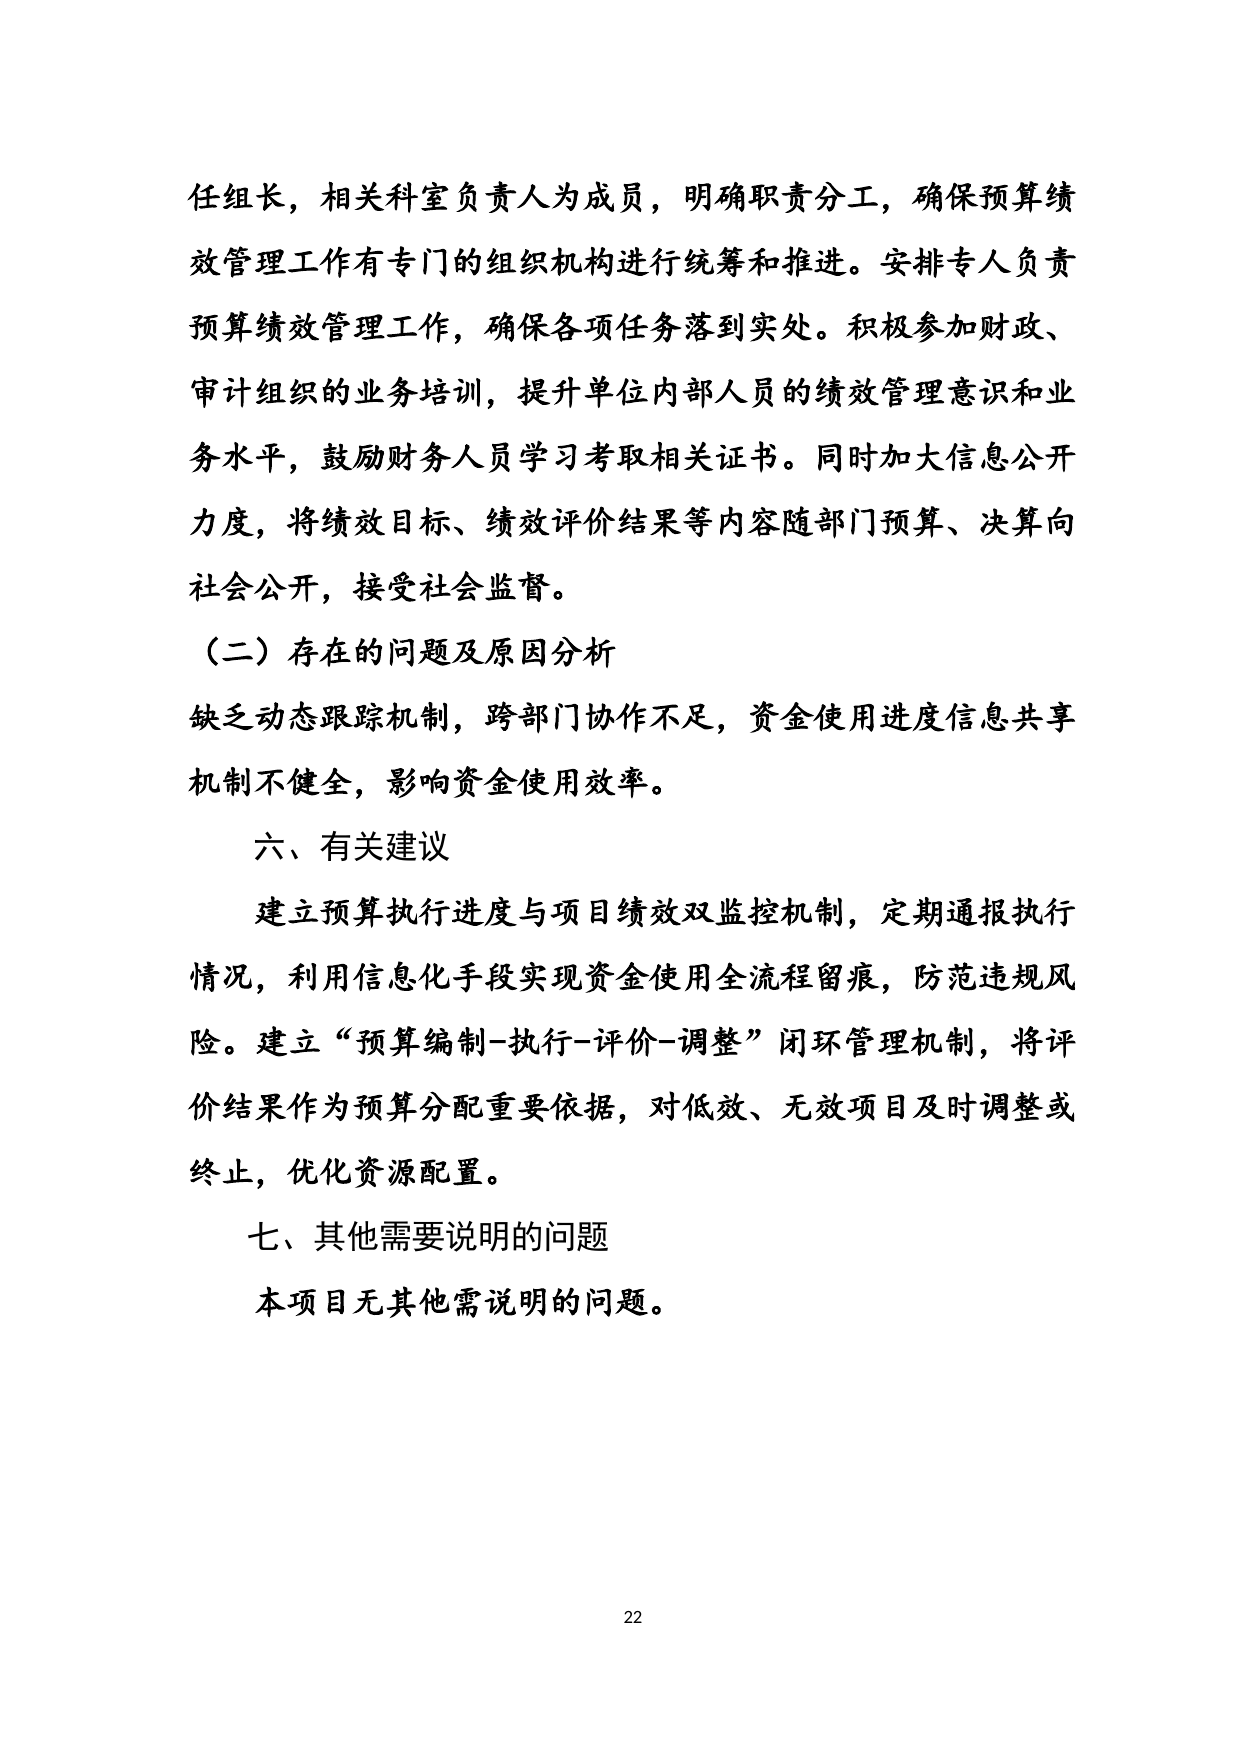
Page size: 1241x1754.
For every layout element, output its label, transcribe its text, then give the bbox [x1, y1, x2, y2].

text 七、其他需要说明的问题 [187, 1202, 1078, 1267]
text 建立预算执行进度与项目绩效双监控机制，定期通报执行情况，利用信息化手段实现资金使用全流程留痕，防范违规风险。建立“预算编制-执行-评价-调整”闭环管理机制，将评价结果作为预算分配重要依据，对低效、无效项目及时调整或终止，优化资源配置。 [187, 877, 1078, 1202]
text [187, 162, 1078, 812]
text 六、有关建议 [187, 812, 1078, 877]
text 本项目无其他需说明的问题。 [187, 1267, 1078, 1332]
